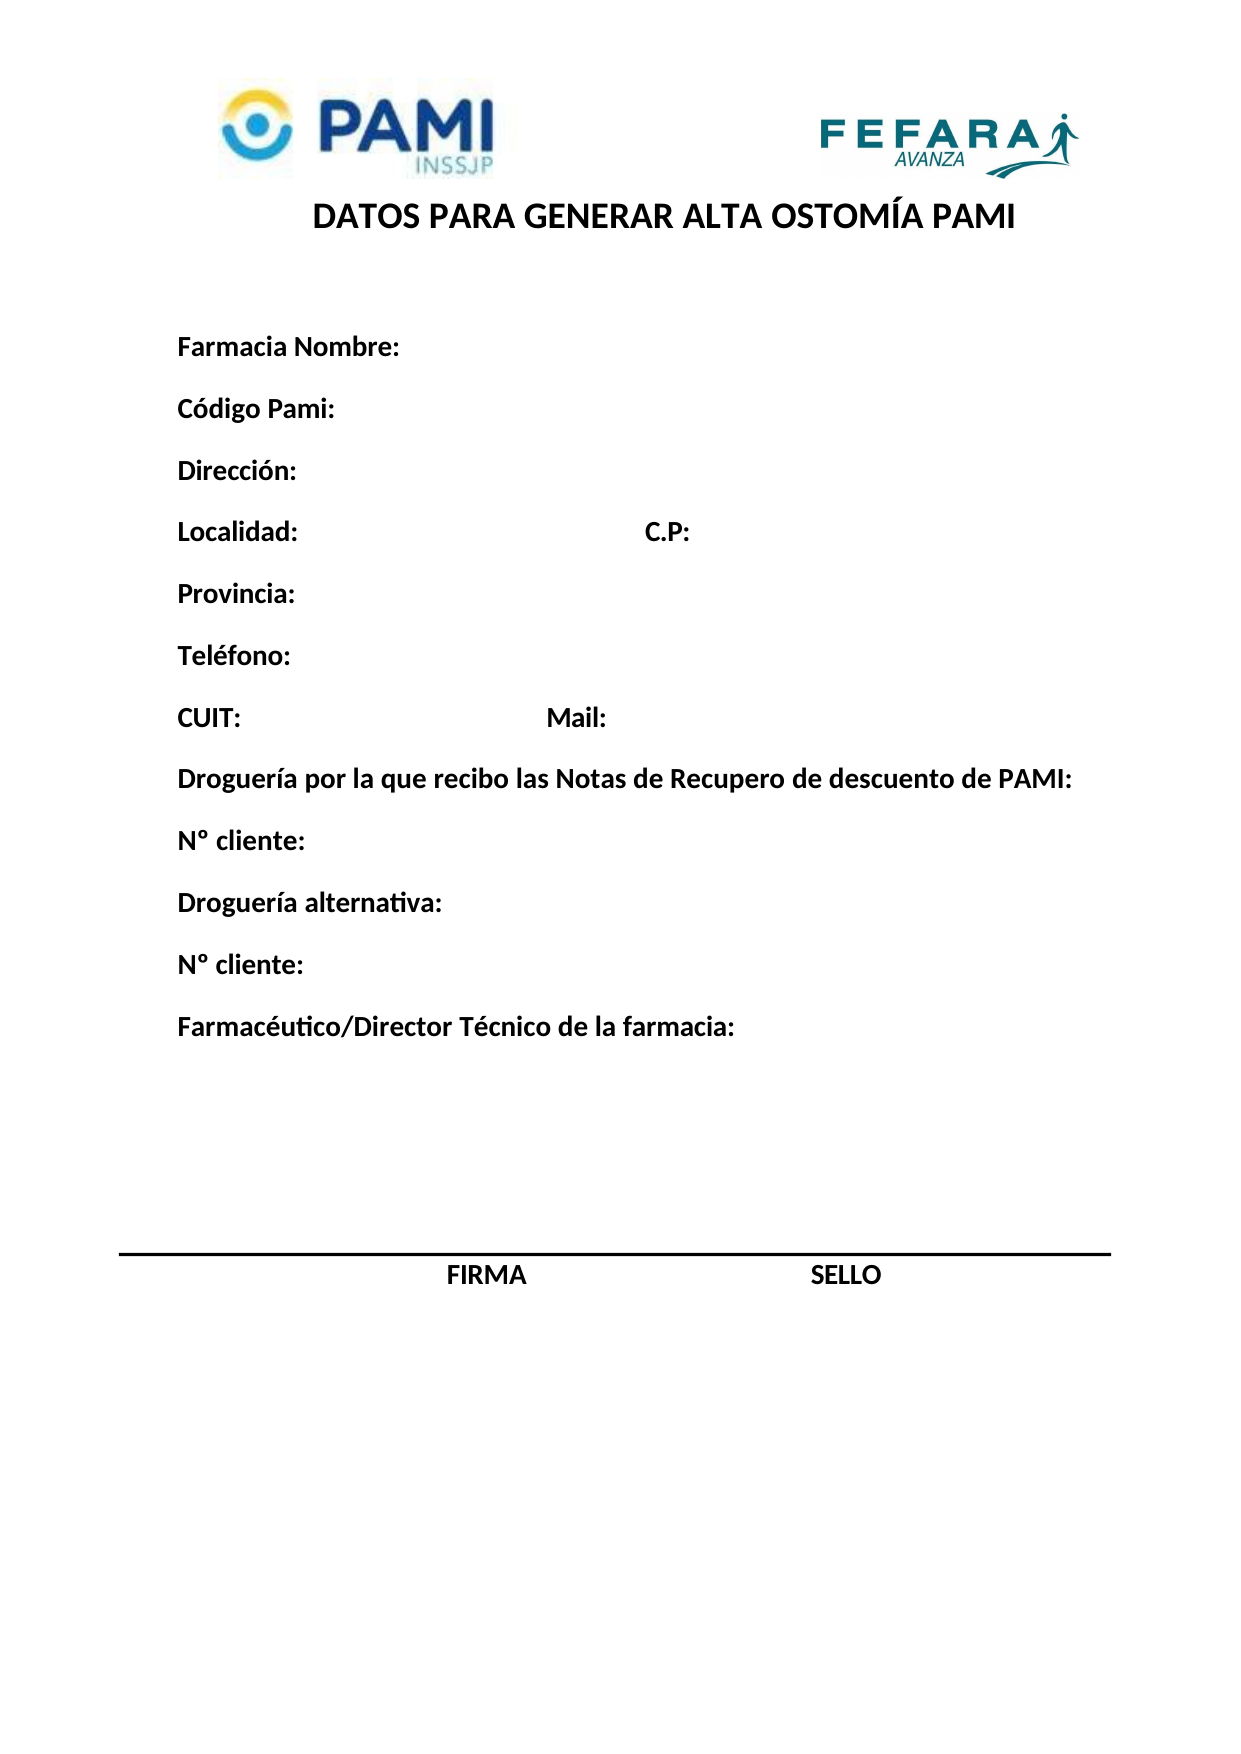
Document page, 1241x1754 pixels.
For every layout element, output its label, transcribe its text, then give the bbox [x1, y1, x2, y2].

text CUIT: Mail: [177, 699, 1173, 734]
text Nº cliente: [177, 946, 1173, 981]
text Localidad: C.P: [177, 513, 1173, 549]
text Provincia: [177, 575, 1173, 611]
text FIRMA SELLO [155, 1250, 1173, 1292]
text Droguería por la que recibo las Notas de Recupero de descuento de PAMI: Nº cliente: [177, 761, 1099, 858]
text Dirección: [177, 452, 1173, 487]
text Droguería alternativa: [177, 884, 1173, 920]
text Código Pami: [177, 390, 1173, 425]
text Teléfono: [177, 637, 1173, 673]
text Farmacéutico/Director Técnico de la farmacia: [177, 1008, 1173, 1043]
subtitle DATOS PARA GENERAR ALTA OSTOMÍA PAMI [155, 192, 1173, 238]
picture [218, 78, 518, 179]
text Farmacia Nombre: [177, 328, 1173, 364]
picture [820, 112, 1080, 179]
